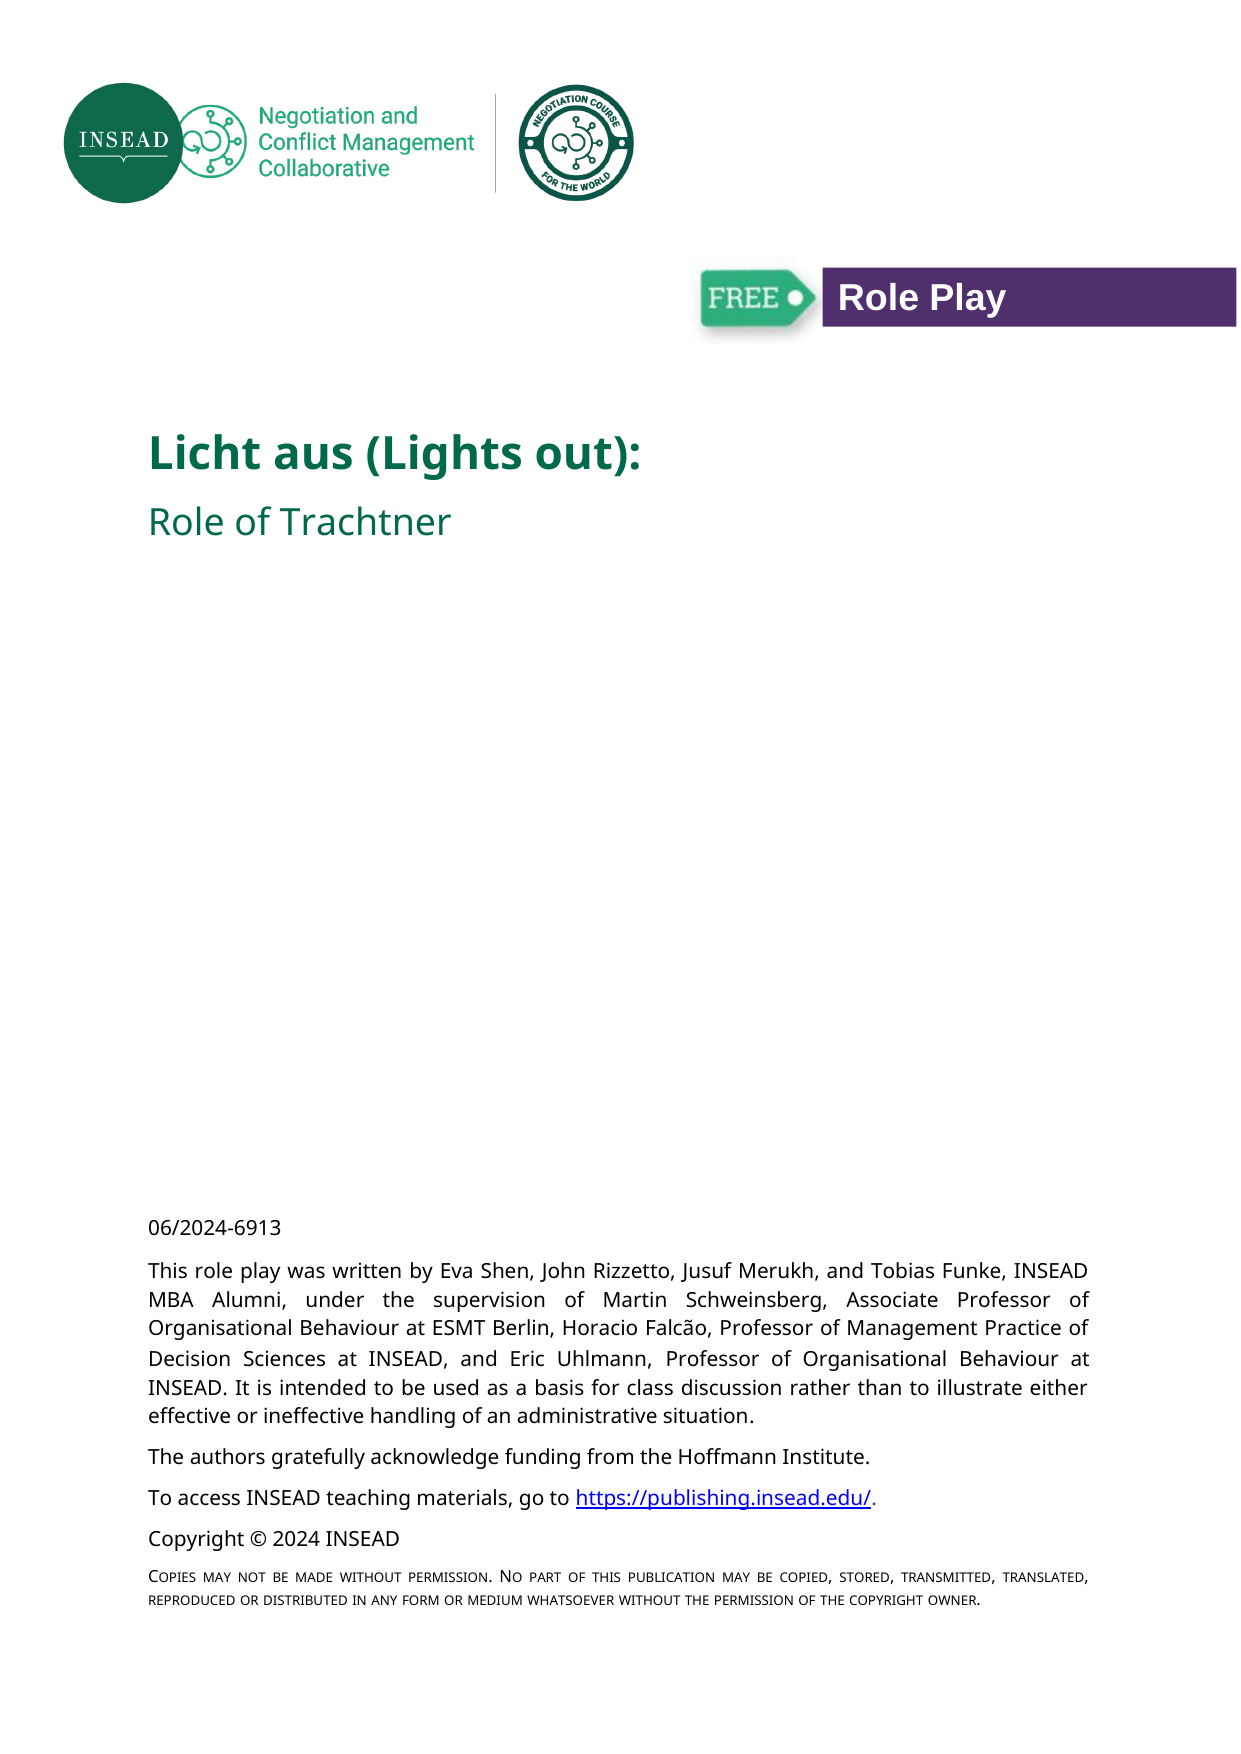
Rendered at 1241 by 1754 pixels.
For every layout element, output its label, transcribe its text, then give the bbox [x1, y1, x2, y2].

picture [59, 75, 638, 211]
text To access INSEAD teaching materials, go to https://publishing.insead.edu/. [148, 1483, 1090, 1512]
text Copyright © 2024 INSEAD [148, 1524, 1090, 1553]
picture [687, 255, 832, 345]
text Copies may not be made without permission. No part of this publication may be copied, stored, transmitted, translated, reproduced or distributed in any form or medium whatsoever without the permission of the copyright owner. [148, 1565, 1090, 1611]
text This role play was written by Eva Shen, John Rizzetto, Jusuf Merukh, and Tobias Funke, INSEAD MBA Alumni, under the supervision of Martin Schweinsberg, Associate Professor of Organisational Behaviour at ESMT Berlin, Horacio Falcão, Professor of Management Practice of Decision Sciences at INSEAD, and Eric Uhlmann, Professor of Organisational Behaviour at INSEAD. It is intended to be used as a basis for class discussion rather than to illustrate either effective or ineffective handling of an administrative situation. [148, 1256, 1090, 1430]
text Role of Trachtner [148, 496, 1092, 547]
text Licht aus (Lights out): [148, 421, 1092, 483]
text 06/2024-6913 [148, 1213, 281, 1241]
text The authors gratefully acknowledge funding from the Hoffmann Institute. [148, 1442, 1090, 1471]
